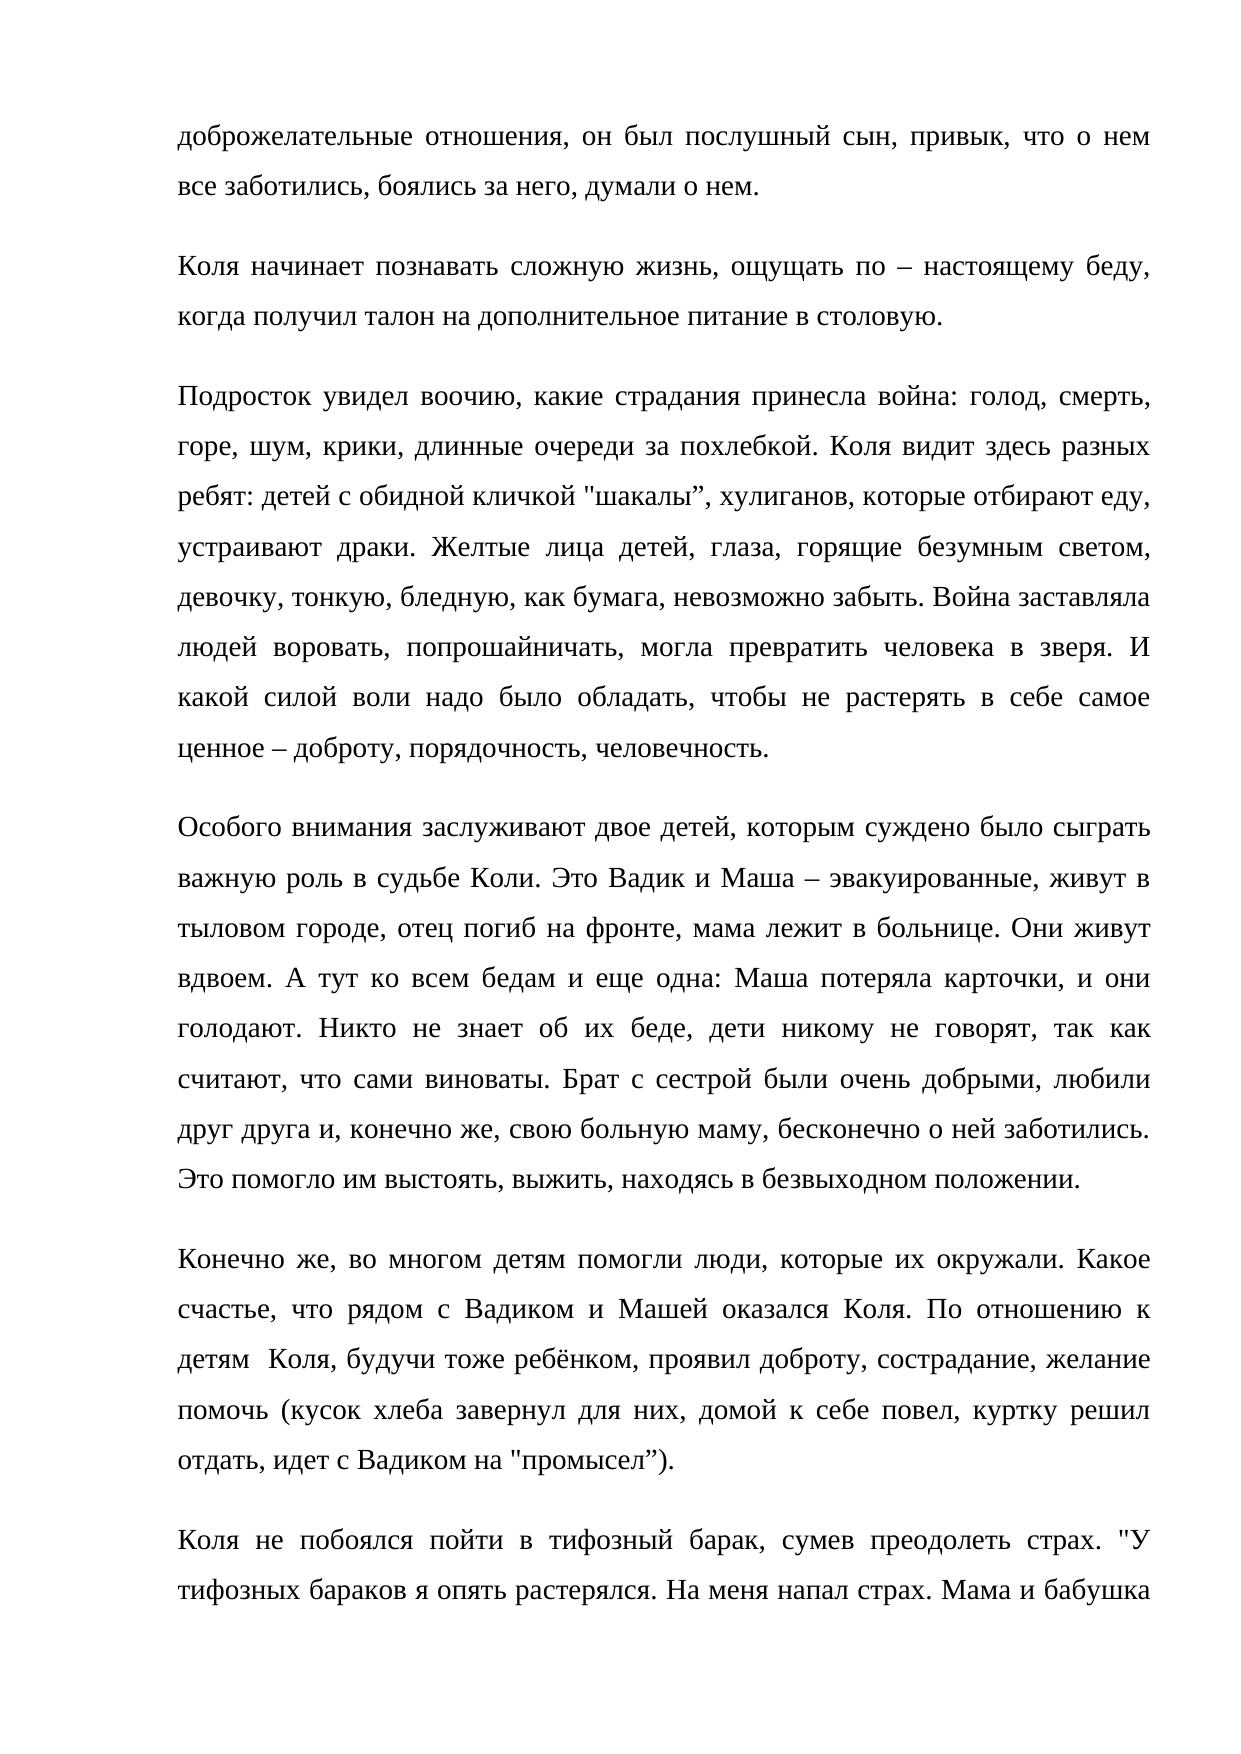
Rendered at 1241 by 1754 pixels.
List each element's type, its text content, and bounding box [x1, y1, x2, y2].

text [177, 1522, 1152, 1606]
text Коля начинает познавать сложную жизнь, ощущать по – настоящему беду, когда получил талон на дополнительное питание в столовую. [177, 248, 1152, 332]
text Подросток увидел воочию, какие страдания принесла война: голод, смерть, горе, шум, крики, длинные очереди за похлебкой. Коля видит здесь разных ребят: детей с обидной кличкой "шакалы”, хулиганов, которые отбирают еду, устраивают драки. Желтые лица детей, глаза, горящие безумным светом, девочку, тонкую, бледную, как бумага, невозможно забыть. Война заставляла людей воровать, попрошайничать, могла превратить человека в зверя. И какой силой воли надо было обладать, чтобы не растерять в себе самое ценное – доброту, порядочность, человечность. [177, 378, 1152, 763]
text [177, 152, 1152, 202]
text Особого внимания заслуживают двое детей, которым суждено было сыграть важную роль в судьбе Коли. Это Вадик и Маша – эвакуированные, живут в тыловом городе, отец погиб на фронте, мама лежит в больнице. Они живут вдвоем. А тут ко всем бедам и еще одна: Маша потеряла карточки, и они голодают. Никто не знает об их беде, дети никому не говорят, так как считают, что сами виноваты. Брат с сестрой были очень добрыми, любили друг друга и, конечно же, свою больную маму, бесконечно о ней заботились. Это помогло им выстоять, выжить, находясь в безвыходном положении. [177, 809, 1152, 1195]
text Конечно же, во многом детям помогли люди, которые их окружали. Какое счастье, что рядом с Вадиком и Машей оказался Коля. По отношению к детям Коля, будучи тоже ребёнком, проявил доброту, сострадание, желание помочь (кусок хлеба завернул для них, домой к себе повел, куртку решил отдать, идет с Вадиком на "промысел”). [177, 1241, 1152, 1476]
